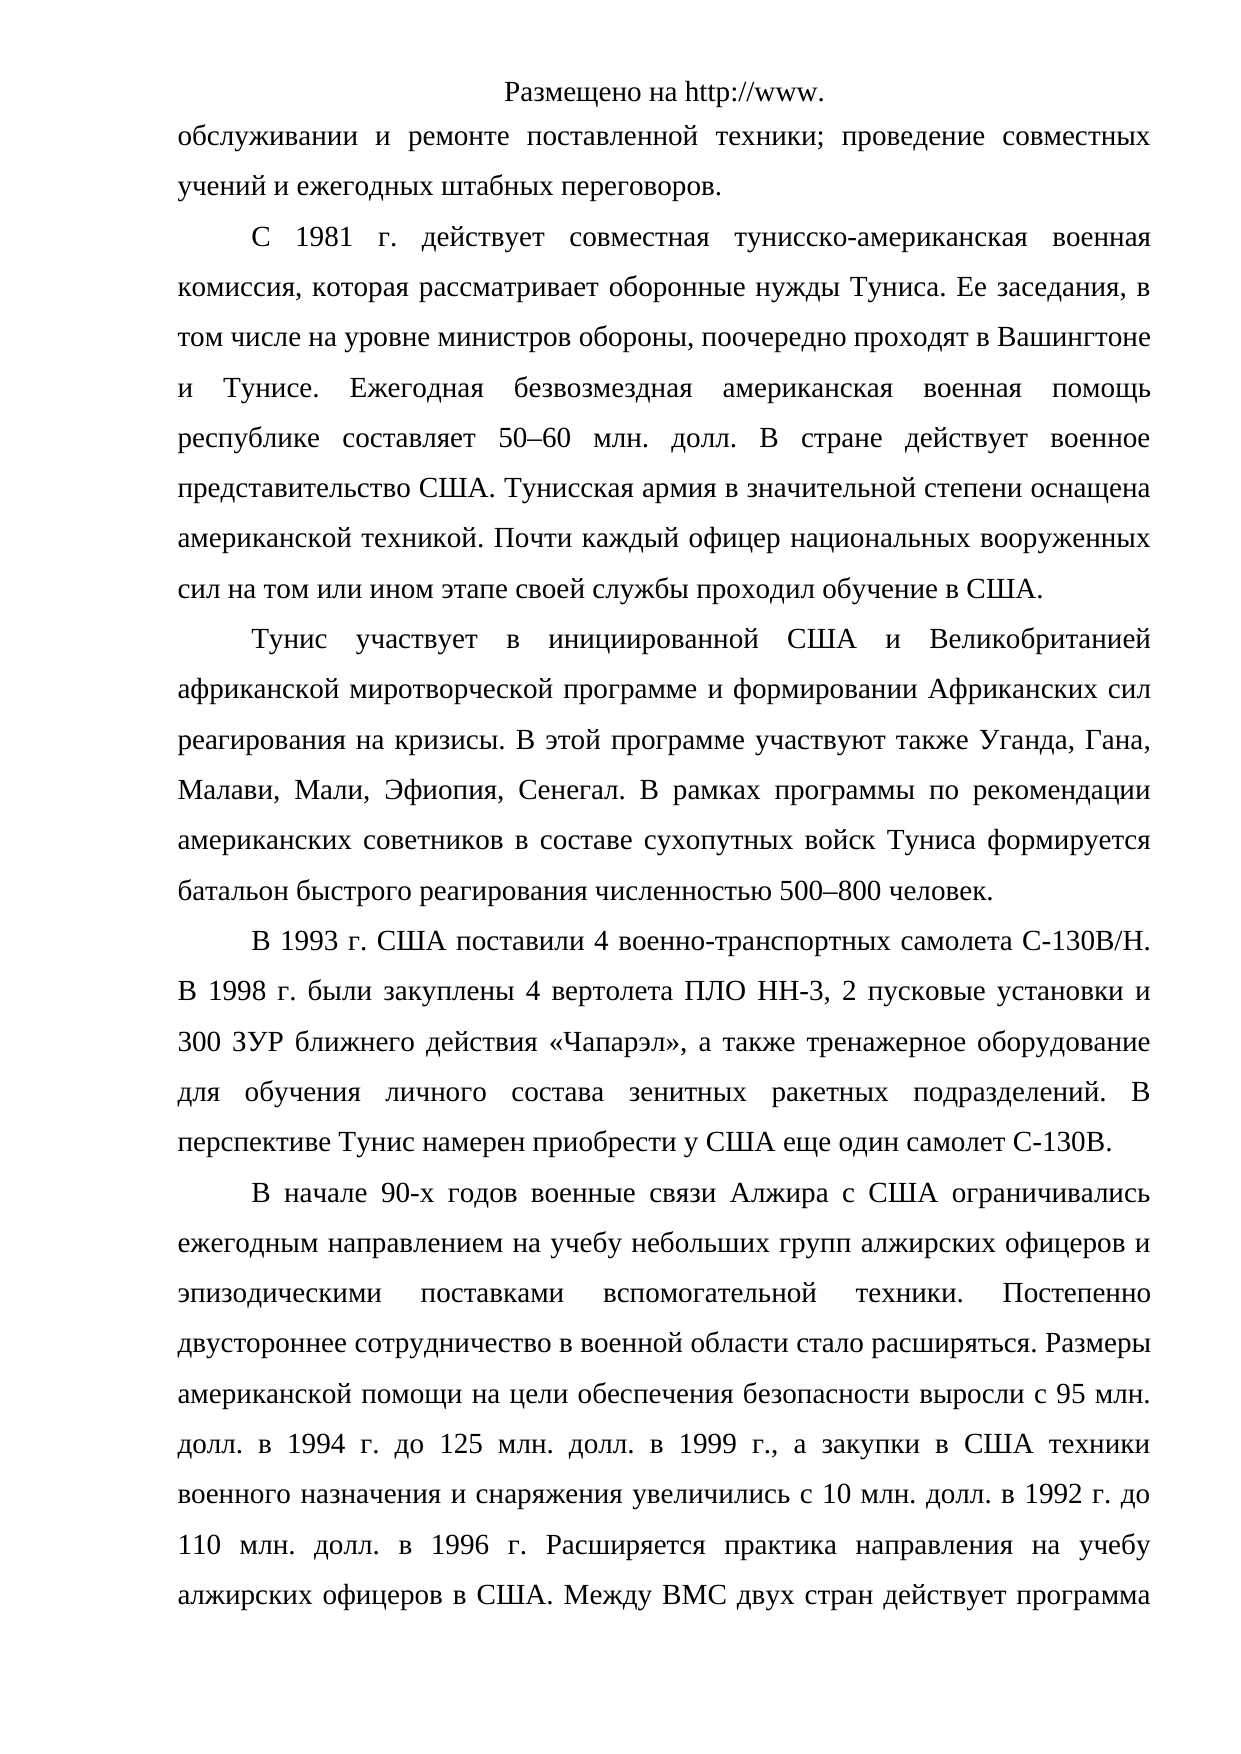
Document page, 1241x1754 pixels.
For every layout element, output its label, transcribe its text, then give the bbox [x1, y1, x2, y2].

text С 1981 г. действует совместная тунисско-американская военная комиссия, которая рассматривает оборонные нужды Туниса. Ее заседания, в том числе на уровне министров обороны, поочередно проходят в Вашингтоне и Тунисе. Ежегодная безвозмездная американская военная помощь республике составляет 50–60 млн. долл. В стране действует военное представительство США. Тунисская армия в значительной степени оснащена американской техникой. Почти каждый офицер национальных вооруженных сил на том или ином этапе своей службы проходил обучение в США. [177, 219, 1152, 604]
text Тунис участвует в инициированной США и Великобританией африканской миротворческой программе и формировании Африканских сил реагирования на кризисы. В этой программе участвуют также Уганда, Гана, Малави, Мали, Эфиопия, Сенегал. В рамках программы по рекомендации американских советников в составе сухопутных войск Туниса формируется батальон быстрого реагирования численностью 500–800 человек. [177, 621, 1152, 906]
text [177, 1175, 1152, 1611]
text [177, 118, 1152, 202]
text В 1993 г. США поставили 4 военно-транспортных самолета С-130В/Н. В 1998 г. были закуплены 4 вертолета ПЛО НН-3, 2 пусковые установки и 300 ЗУР ближнего действия «Чапарэл», а также тренажерное оборудование для обучения личного состава зенитных ракетных подразделений. В перспективе Тунис намерен приобрести у США еще один самолет С-130В. [177, 923, 1152, 1158]
